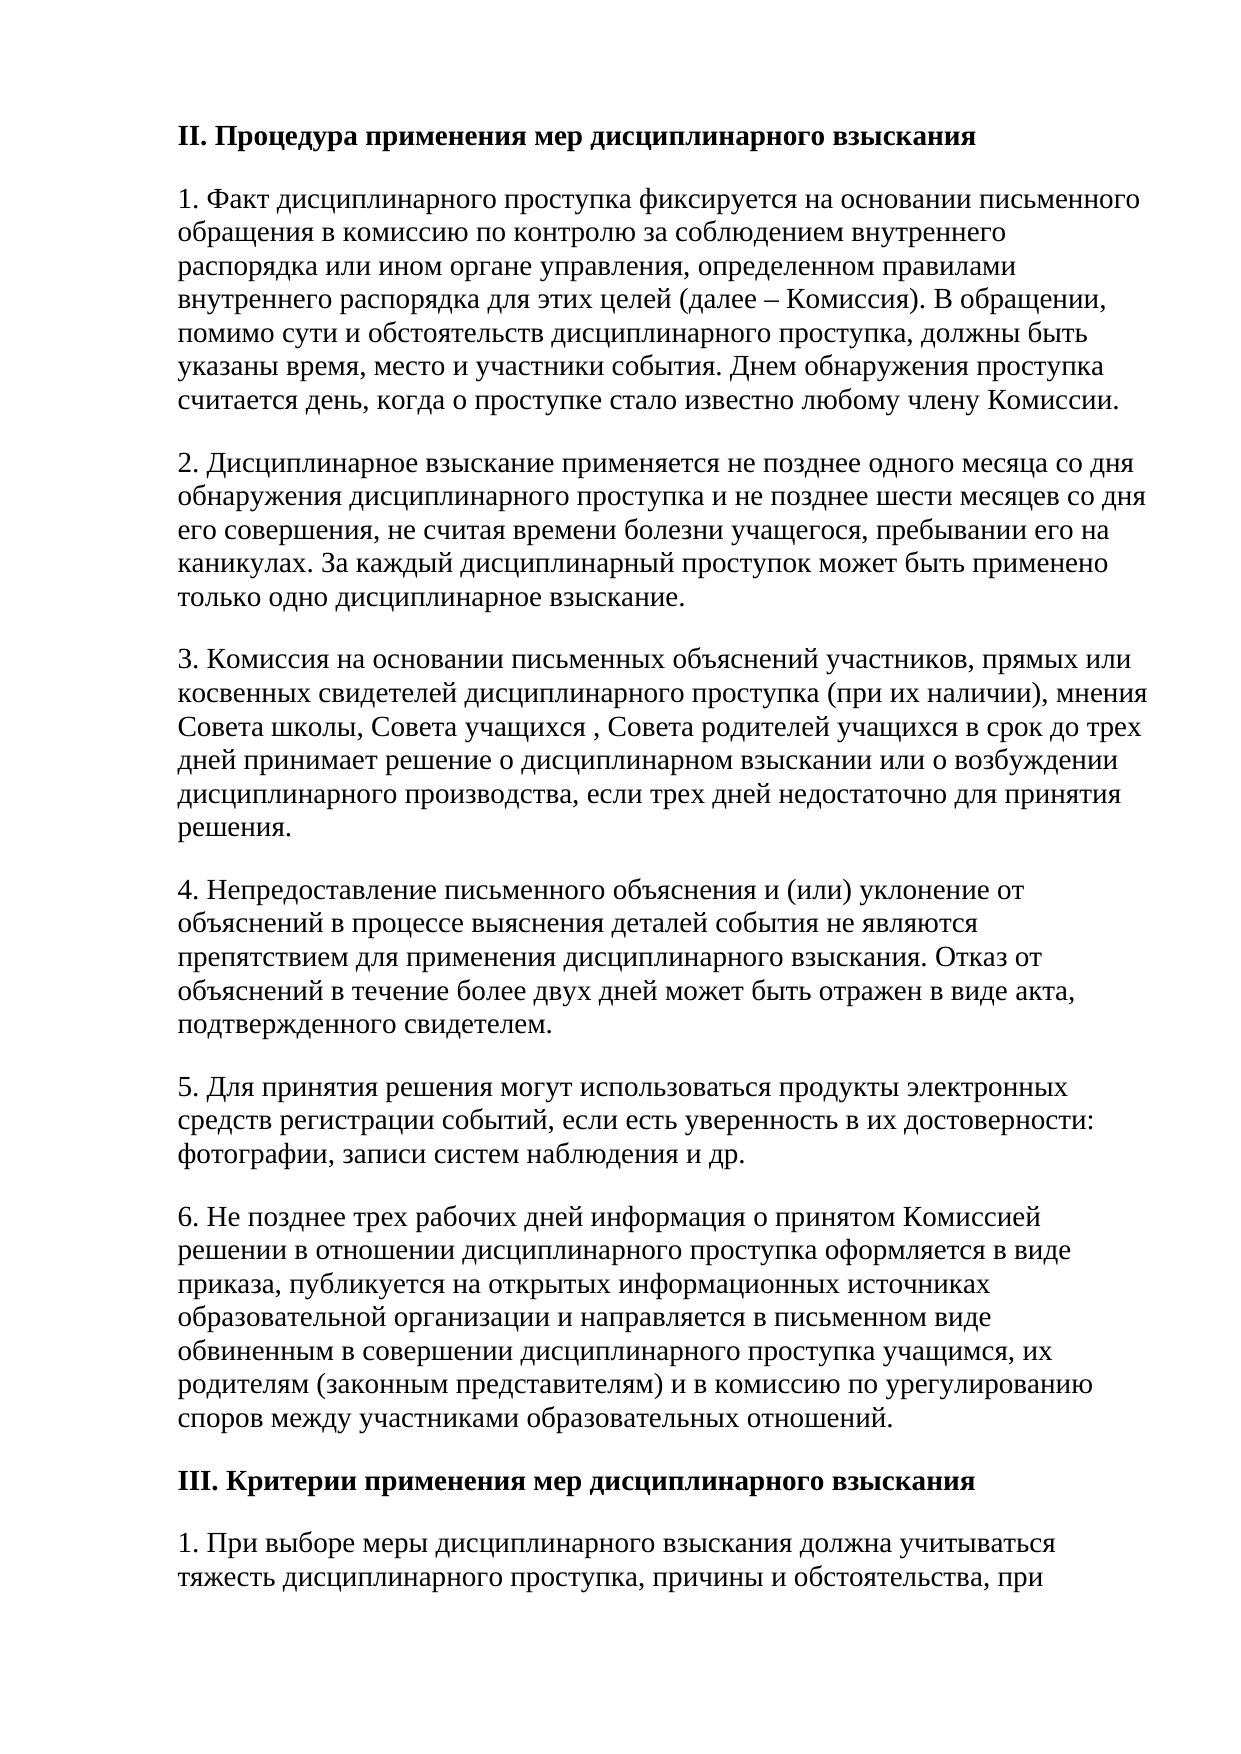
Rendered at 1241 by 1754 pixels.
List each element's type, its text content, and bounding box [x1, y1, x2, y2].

text II. Процедура применения мер дисциплинарного взыскания [177, 118, 1152, 152]
text 4. Непредоставление письменного объяснения и (или) уклонение от объяснений в процессе выяснения деталей события не являются препятствием для применения дисциплинарного взыскания. Отказ от объяснений в течение более двух дней может быть отражен в виде акта, подтвержденного свидетелем. [177, 872, 1152, 1040]
text III. Критерии применения мер дисциплинарного взыскания [177, 1463, 1152, 1496]
text 5. Для принятия решения могут использоваться продукты электронных средств регистрации событий, если есть уверенность в их достоверности: фотографии, записи систем наблюдения и др. [177, 1069, 1152, 1169]
text 6. Не позднее трех рабочих дней информация о принятом Комиссией решении в отношении дисциплинарного проступка оформляется в виде приказа, публикуется на открытых информационных источниках образовательной организации и направляется в письменном виде обвиненным в совершении дисциплинарного проступка учащимся, их родителям (законным представителям) и в комиссию по урегулированию споров между участниками образовательных отношений. [177, 1199, 1152, 1433]
text 1. Факт дисциплинарного проступка фиксируется на основании письменного обращения в комиссию по контролю за соблюдением внутреннего распорядка или ином органе управления, определенном правилами внутреннего распорядка для этих целей (далее – Комиссия). В обращении, помимо сути и обстоятельств дисциплинарного проступка, должны быть указаны время, место и участники события. Днем обнаружения проступка считается день, когда о проступке стало известно любому члену Комиссии. [177, 181, 1152, 416]
text 3. Комиссия на основании письменных объяснений участников, прямых или косвенных свидетелей дисциплинарного проступка (при их наличии), мнения Совета школы, Совета учащихся , Совета родителей учащихся в срок до трех дней принимает решение о дисциплинарном взыскании или о возбуждении дисциплинарного производства, если трех дней недостаточно для принятия решения. [177, 642, 1152, 843]
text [177, 1525, 1152, 1592]
text 2. Дисциплинарное взыскание применяется не позднее одного месяца со дня обнаружения дисциплинарного проступка и не позднее шести месяцев со дня его совершения, не считая времени болезни учащегося, пребывании его на каникулах. За каждый дисциплинарный проступок может быть применено только одно дисциплинарное взыскание. [177, 445, 1152, 612]
